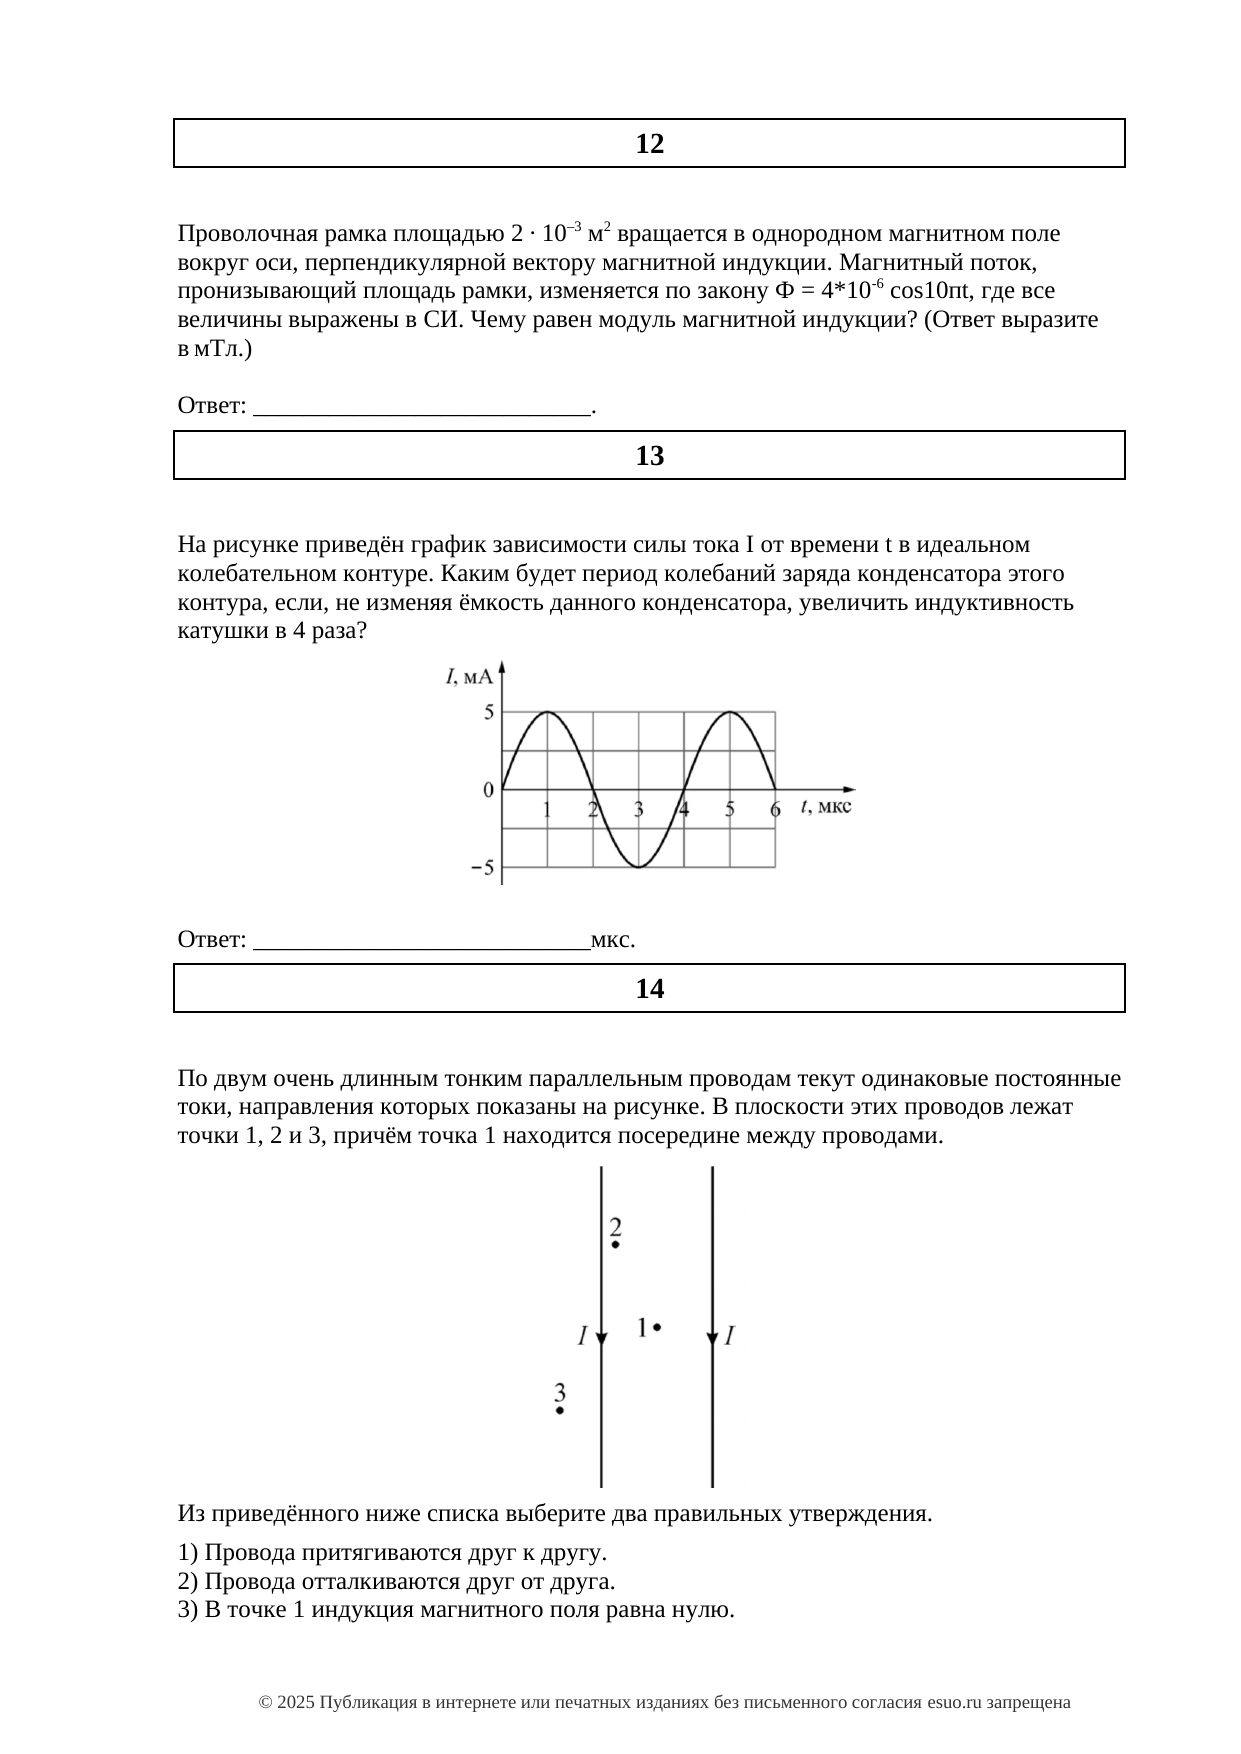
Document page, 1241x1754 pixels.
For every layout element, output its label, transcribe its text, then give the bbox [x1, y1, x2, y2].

text Ответ: ___________________________мкс. [177, 895, 1122, 952]
subtitle 14 [175, 965, 1124, 1011]
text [177, 1537, 1122, 1623]
text По двум очень длинным тонким параллельным проводам текут одинаковые постоянные токи, направления которых показаны на рисунке. В плоскости этих проводов лежат точки 1, 2 и 3, причём точка 1 находится посередине между проводами. [177, 1063, 1122, 1149]
subtitle 13 [175, 432, 1124, 478]
text Проволочная рамка площадью 2 · 10–3 м2 вращается в однородном магнитном поле вокруг оси, перпендикулярной вектору магнитной индукции. Магнитный поток, пронизывающий площадь рамки, изменяется по закону Ф = 4*10-6 cos10пt, где все величины выражены в СИ. Чему равен модуль магнитной индукции? (Ответ выразите в мТл.) Ответ: ___________________________. [177, 218, 1122, 419]
text На рисунке приведён график зависимости силы тока I от времени t в идеальном колебательном контуре. Каким будет период колебаний заряда конденсатора этого контура, если, не изменяя ёмкость данного конденсатора, увеличить индуктивность катушки в 4 раза? [177, 529, 1122, 644]
subtitle 12 [175, 120, 1124, 166]
picture [441, 654, 859, 885]
picture [551, 1159, 749, 1488]
text Из приведённого ниже списка выберите два правильных утверждения. [177, 1498, 1122, 1527]
